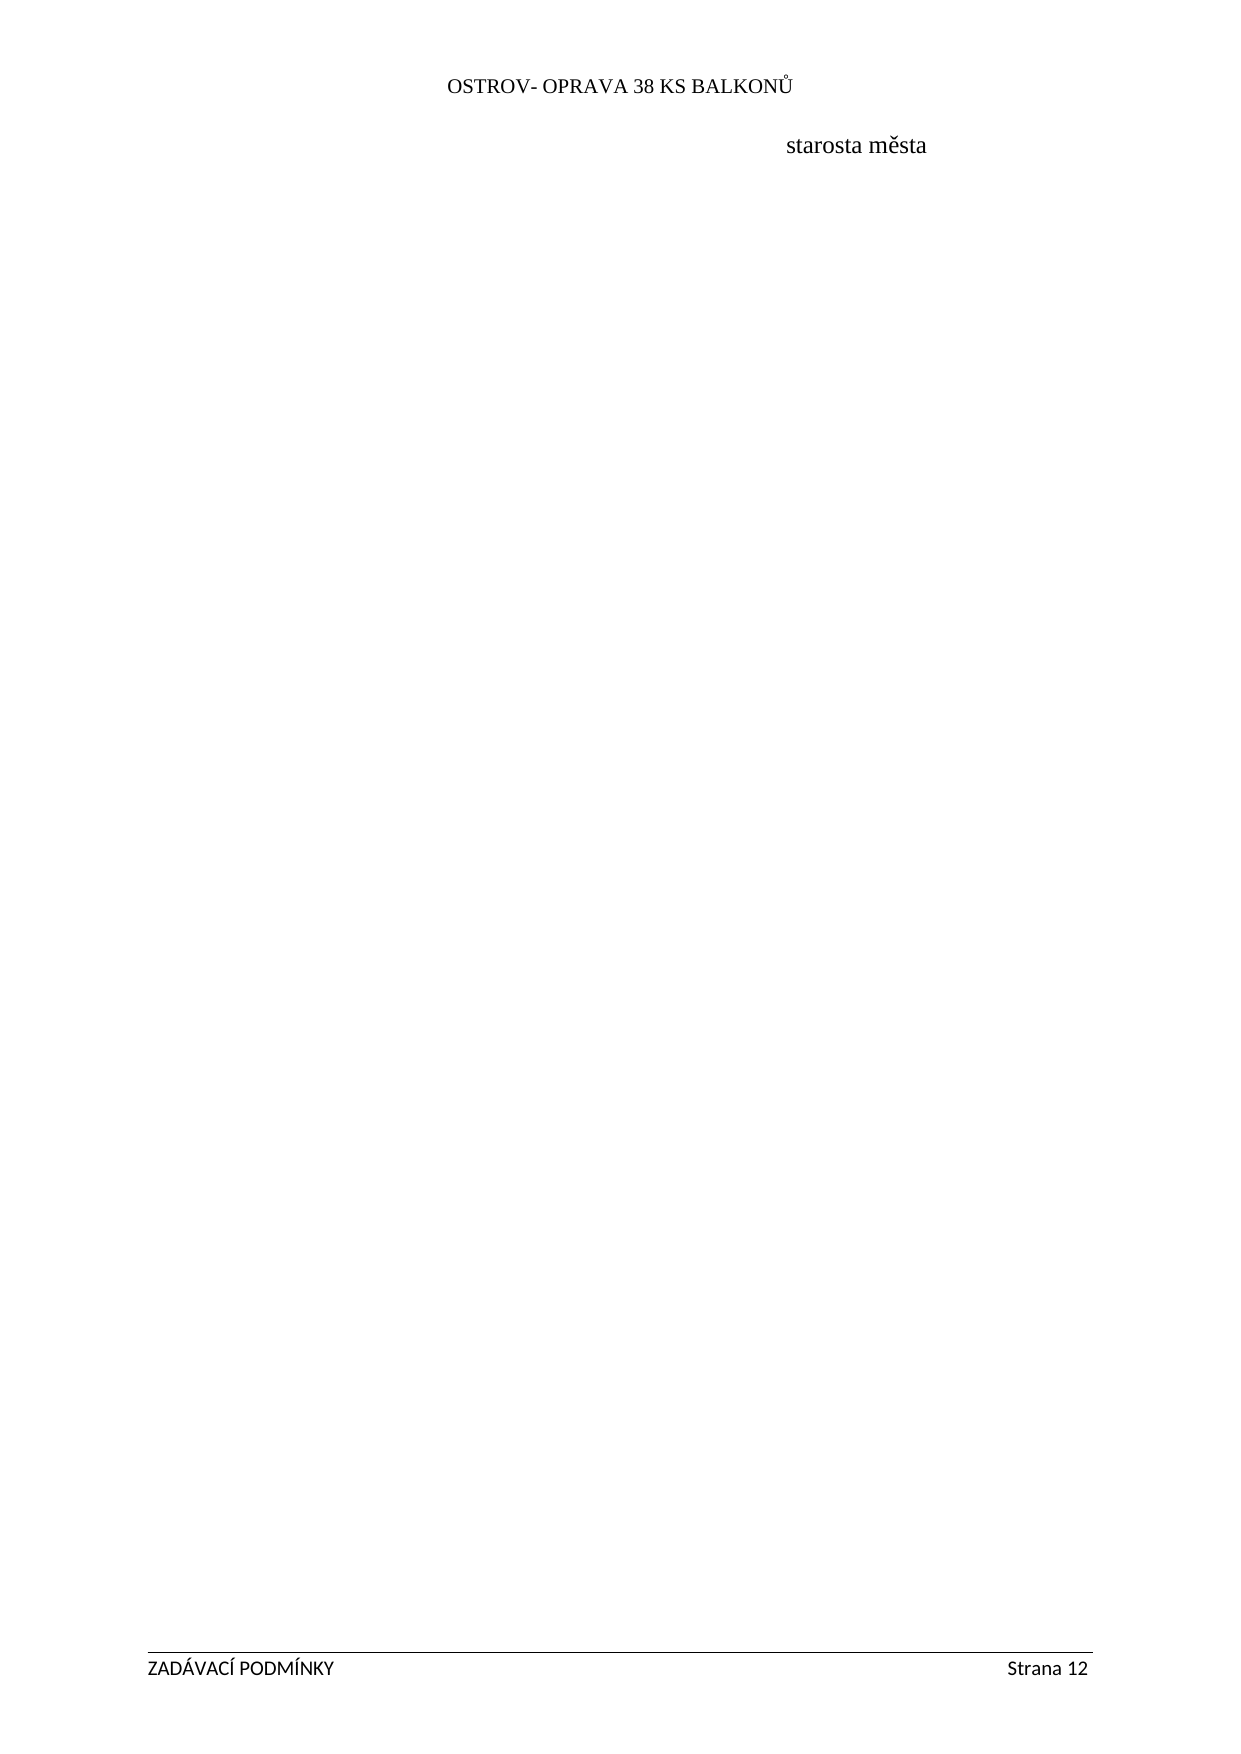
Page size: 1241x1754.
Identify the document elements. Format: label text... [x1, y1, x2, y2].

text starosta města [148, 130, 1093, 159]
